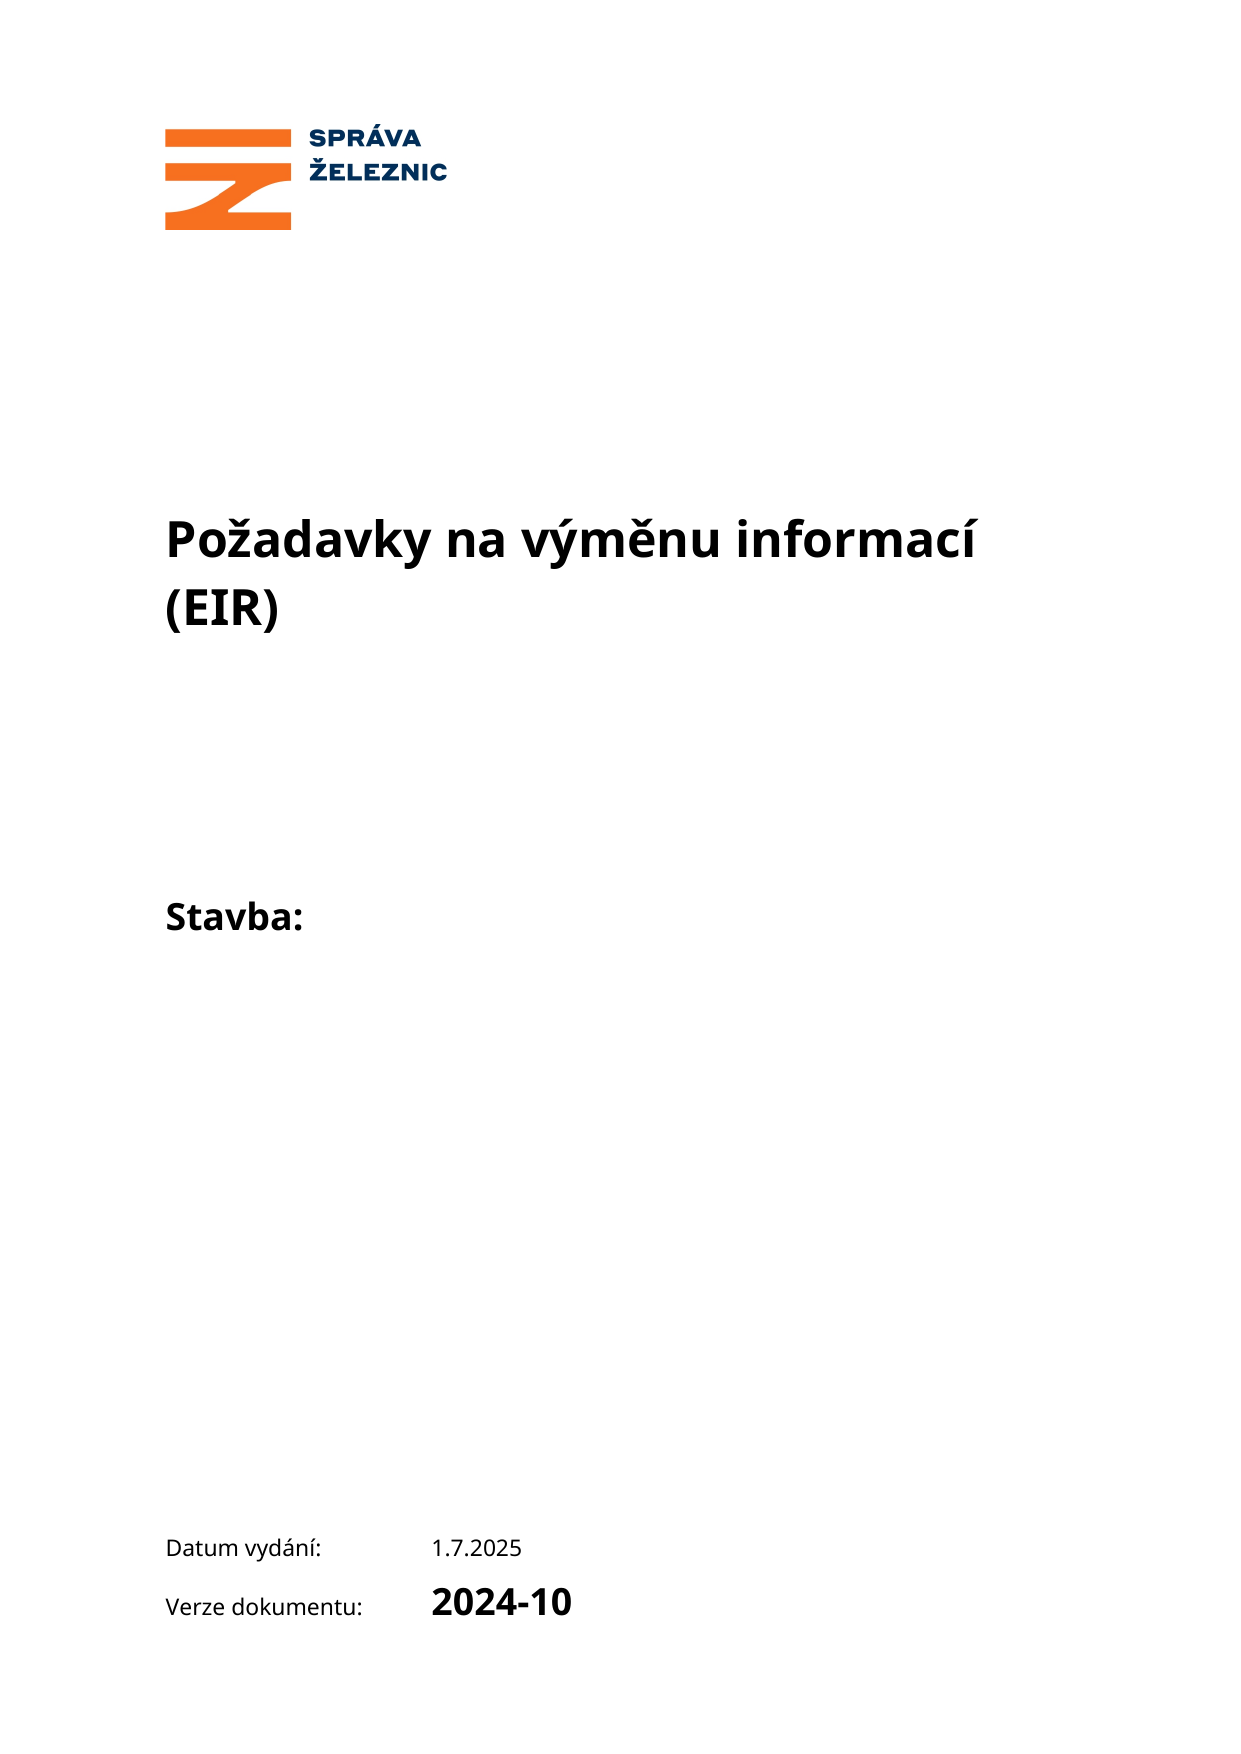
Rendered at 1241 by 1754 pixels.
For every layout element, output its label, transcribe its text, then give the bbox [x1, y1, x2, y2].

text Stavba: [165, 890, 1075, 941]
picture [165, 124, 447, 230]
